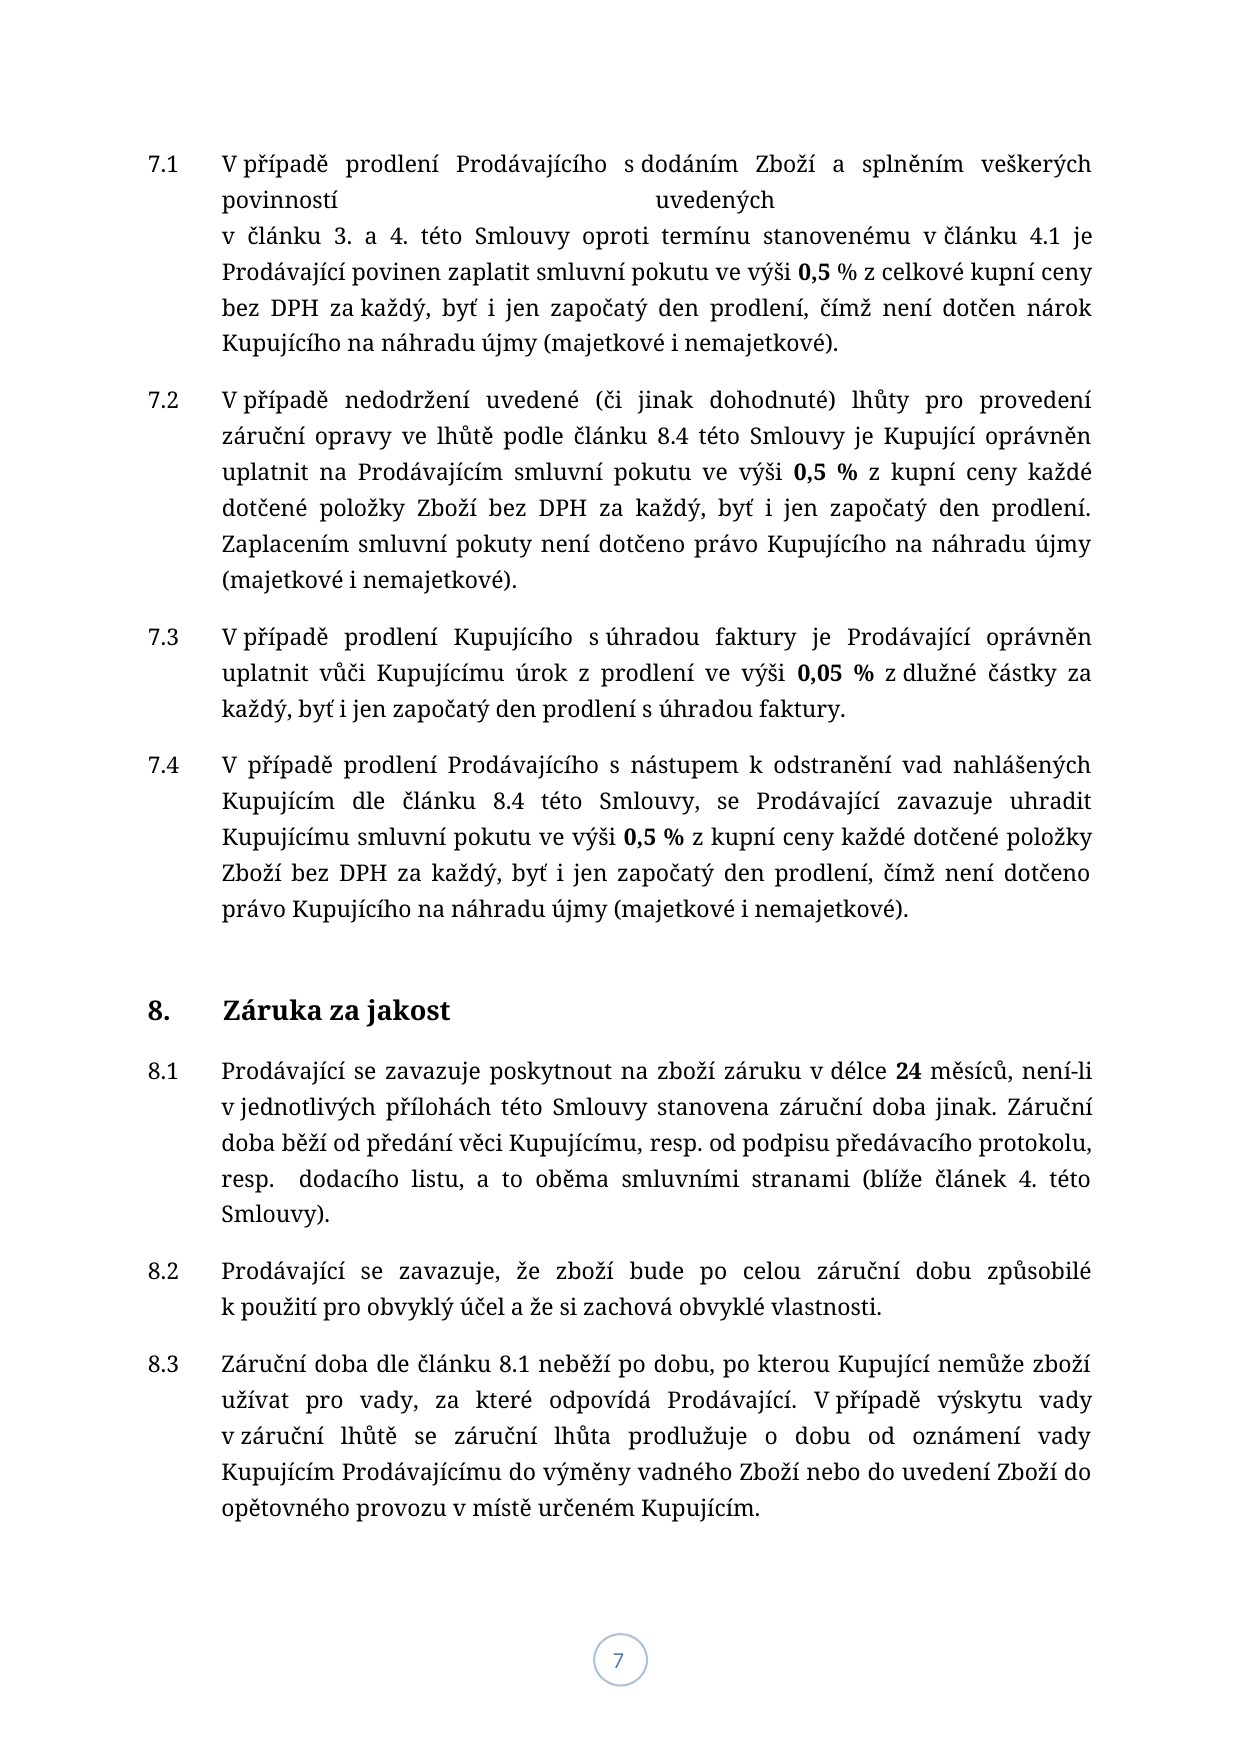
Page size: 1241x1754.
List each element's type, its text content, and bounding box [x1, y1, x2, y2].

list Záruka za jakost [148, 991, 1092, 1028]
text 8.3 Záruční doba dle článku 8.1 neběží po dobu, po kterou Kupující nemůže zboží užívat pro vady, za které odpovídá Prodávající. V případě výskytu vady v záruční lhůtě se záruční lhůta prodlužuje o dobu od oznámení vady Kupujícím Prodávajícímu do výměny vadného Zboží nebo do uvedení Zboží do opětovného provozu v místě určeném Kupujícím. [148, 1348, 1092, 1523]
text 8.1 Prodávající se zavazuje poskytnout na zboží záruku v délce 24 měsíců, není-li v jednotlivých přílohách této Smlouvy stanovena záruční doba jinak. Záruční doba běží od předání věci Kupujícímu, resp. od podpisu předávacího protokolu, resp. dodacího listu, a to oběma smluvními stranami (blíže článek 4. této Smlouvy). [148, 1055, 1092, 1230]
list V případě nedodržení uvedené (či jinak dohodnuté) lhůty pro provedení záruční opravy ve lhůtě podle článku 8.4 této Smlouvy je Kupující oprávněn uplatnit na Prodávajícím smluvní pokutu ve výši 0,5 % z kupní ceny každé dotčené položky Zboží bez DPH za každý, byť i jen započatý den prodlení. Zaplacením smluvní pokuty není dotčeno právo Kupujícího na náhradu újmy (majetkové i nemajetkové). [148, 384, 1092, 595]
list V případě prodlení Kupujícího s úhradou faktury je Prodávající oprávněn uplatnit vůči Kupujícímu úrok z prodlení ve výši 0,05 % z dlužné částky za každý, byť i jen započatý den prodlení s úhradou faktury. [148, 621, 1092, 724]
text 8.2 Prodávající se zavazuje, že zboží bude po celou záruční dobu způsobilé k použití pro obvyklý účel a že si zachová obvyklé vlastnosti. [148, 1255, 1092, 1322]
list V případě prodlení Prodávajícího s dodáním Zboží a splněním veškerých povinností uvedených v článku 3. a 4. této Smlouvy oproti termínu stanovenému v článku 4.1 je Prodávající povinen zaplatit smluvní pokutu ve výši 0,5 % z celkové kupní ceny bez DPH za každý, byť i jen započatý den prodlení, čímž není dotčen nárok Kupujícího na náhradu újmy (majetkové i nemajetkové). [148, 148, 1092, 359]
list V případě prodlení Prodávajícího s nástupem k odstranění vad nahlášených Kupujícím dle článku 8.4 této Smlouvy, se Prodávající zavazuje uhradit Kupujícímu smluvní pokutu ve výši 0,5 % z kupní ceny každé dotčené položky Zboží bez DPH za každý, byť i jen započatý den prodlení, čímž není dotčeno právo Kupujícího na náhradu újmy (majetkové i nemajetkové). [148, 749, 1092, 924]
